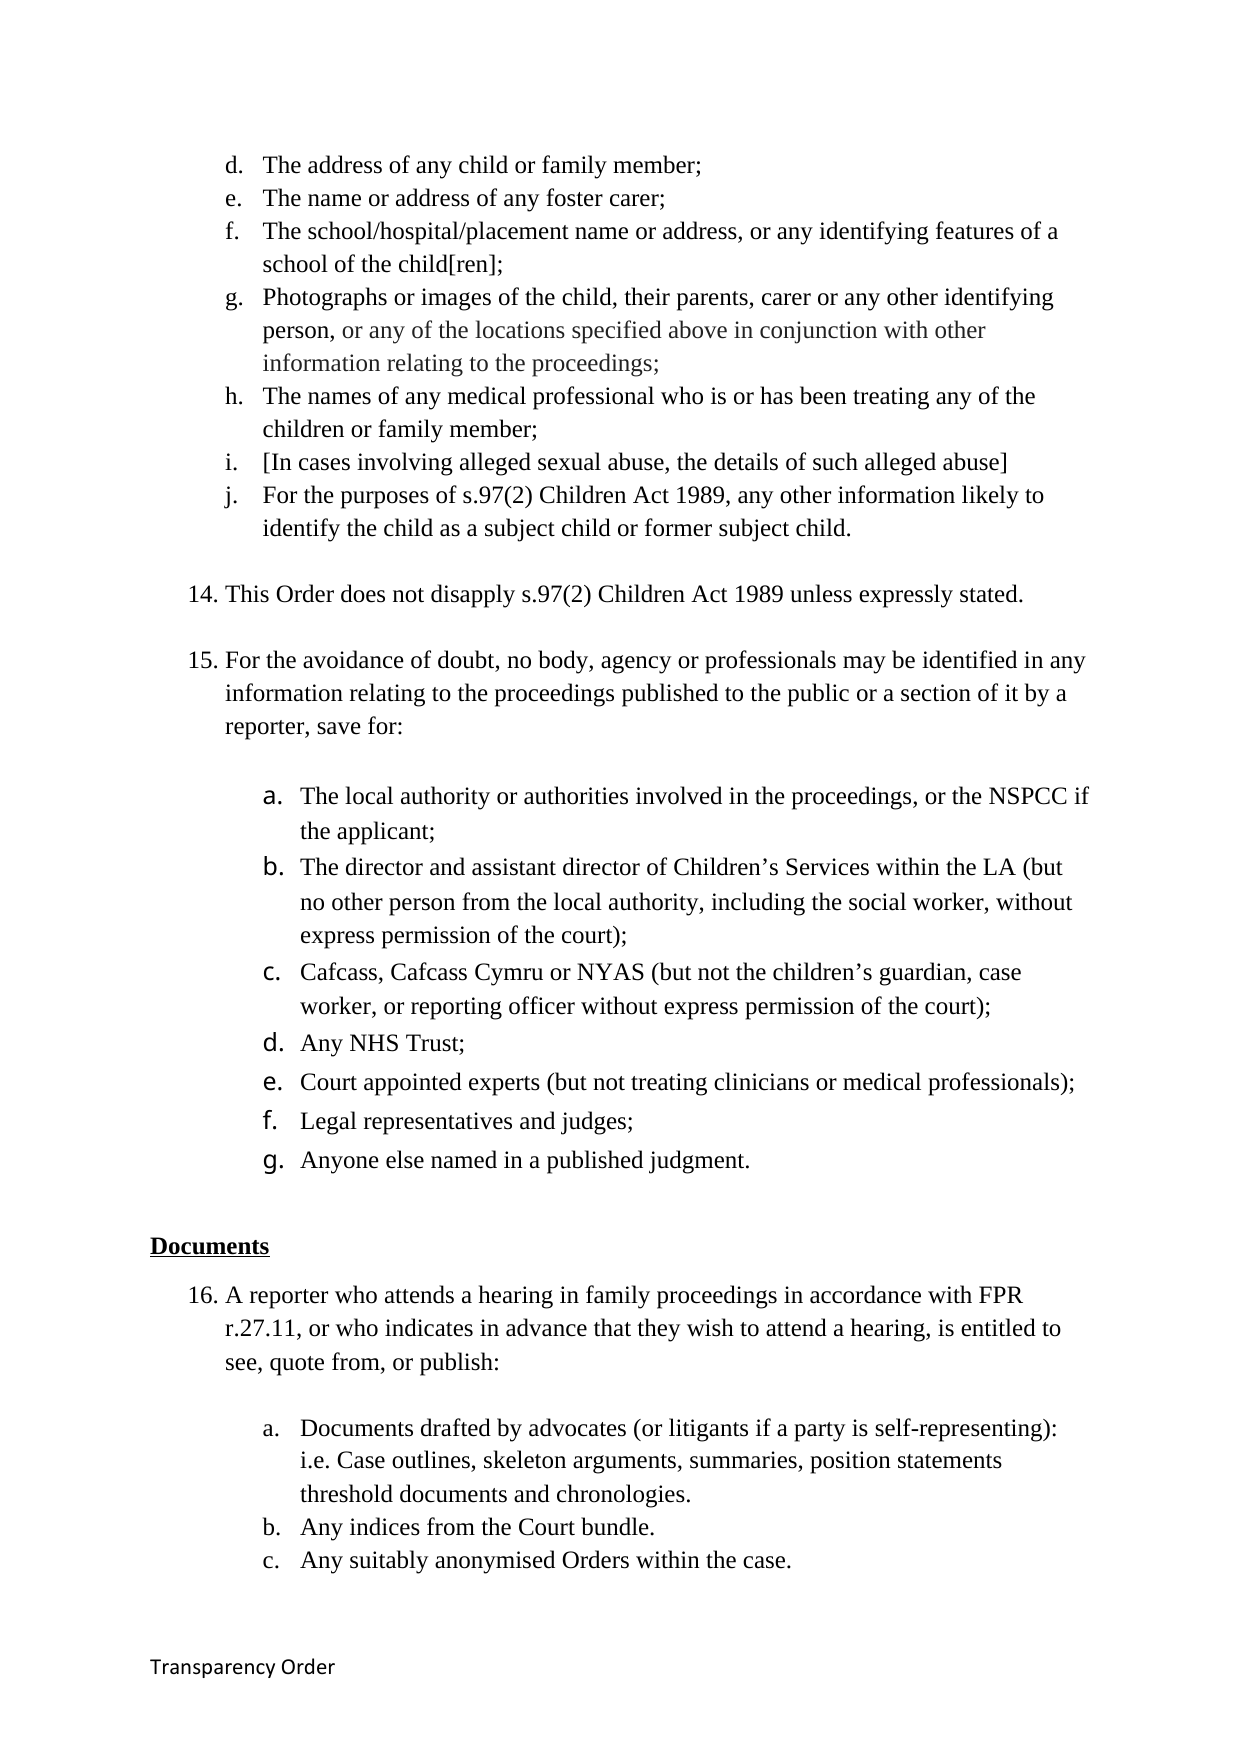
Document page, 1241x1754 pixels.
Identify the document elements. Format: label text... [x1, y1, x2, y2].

list Cafcass, Cafcass Cymru or NYAS (but not the children’s guardian, case worker, or reporting officer without express permission of the court); [262, 953, 1090, 1020]
list Court appointed experts (but not treating clinicians or medical professionals); [262, 1064, 1090, 1098]
list For the avoidance of doubt, no body, agency or professionals may be identified in any information relating to the proceedings published to the public or a section of it by a reporter, save for: [187, 645, 1090, 740]
list The local authority or authorities involved in the proceedings, or the NSPCC if the applicant; [262, 777, 1090, 844]
list [In cases involving alleged sexual abuse, the details of such alleged abuse] [225, 447, 1090, 476]
list Legal representatives and judges; [262, 1103, 1090, 1137]
text Documents [150, 1231, 1090, 1259]
list The address of any child or family member; [225, 150, 1090, 179]
list The names of any medical professional who is or has been treating any of the children or family member; [225, 381, 1090, 443]
list This Order does not disapply s.97(2) Children Act 1989 unless expressly stated. [187, 579, 1090, 608]
list For the purposes of s.97(2) Children Act 1989, any other information likely to identify the child as a subject child or former subject child. [225, 480, 1090, 542]
list Anyone else named in a published judgment. [262, 1142, 1090, 1176]
list A reporter who attends a hearing in family proceedings in accordance with FPR r.27.11, or who indicates in advance that they wish to attend a hearing, is entitled to see, quote from, or publish: [187, 1281, 1090, 1375]
list Any suitably anonymised Orders within the case. [262, 1545, 1090, 1573]
list Any NHS Trust; [262, 1024, 1090, 1058]
list Photographs or images of the child, their parents, carer or any other identifying person, or any of the locations specified above in conjunction with other information relating to the proceedings; [225, 282, 1090, 377]
list The school/hospital/placement name or address, or any identifying features of a school of the child[ren]; [225, 216, 1090, 278]
list The director and assistant director of Children’s Services within the LA (but no other person from the local authority, including the social worker, without express permission of the court); [262, 849, 1090, 949]
list Documents drafted by advocates (or litigants if a party is self-representing): i.e. Case outlines, skeleton arguments, summaries, position statements threshold documents and chronologies. [262, 1413, 1090, 1507]
list The name or address of any foster carer; [225, 183, 1090, 212]
list Any indices from the Court bundle. [262, 1512, 1090, 1540]
